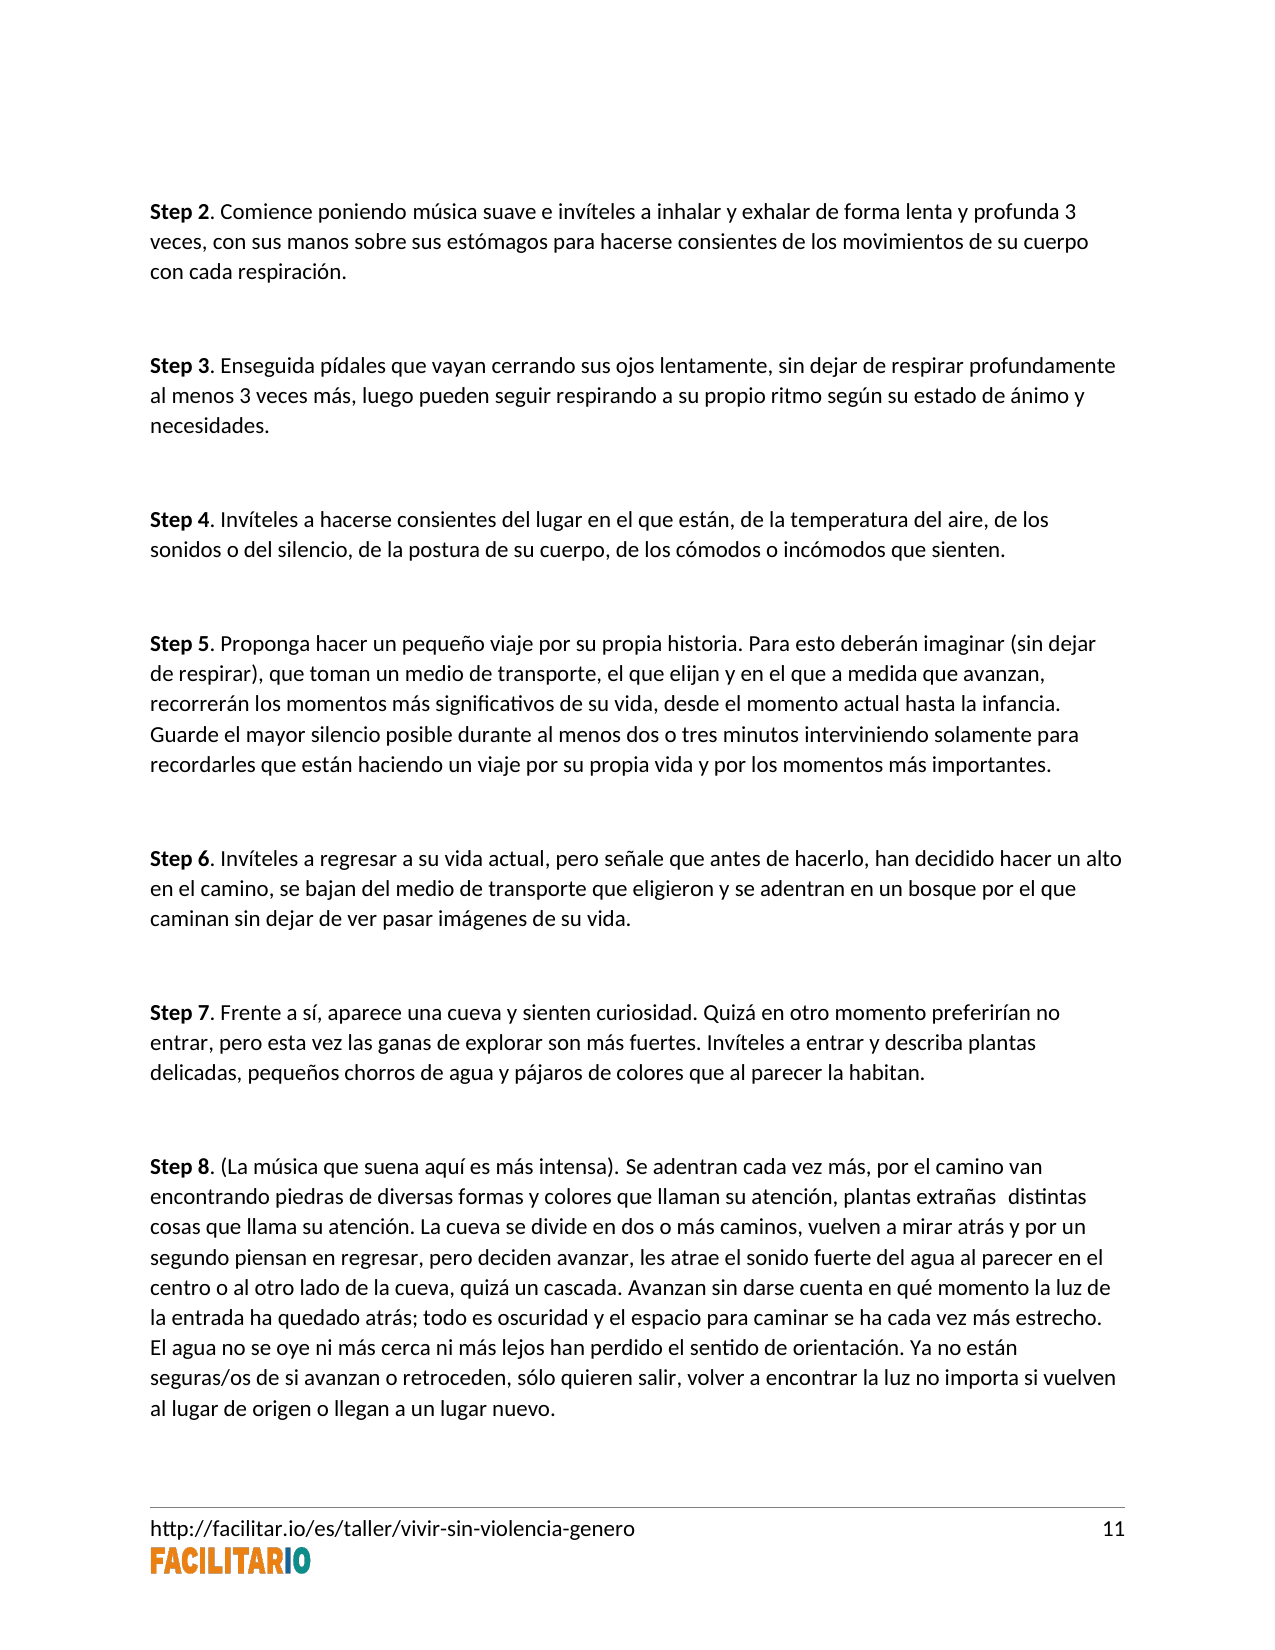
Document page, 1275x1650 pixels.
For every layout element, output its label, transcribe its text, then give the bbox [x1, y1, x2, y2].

text Step 5. Proponga hacer un pequeño viaje por su propia historia. Para esto deberán imaginar (sin dejar de respirar), que toman un medio de transporte, el que elijan y en el que a medida que avanzan, recorrerán los momentos más significativos de su vida, desde el momento actual hasta la infancia. Guarde el mayor silencio posible durante al menos dos o tres minutos interviniendo solamente para recordarles que están haciendo un viaje por su propia vida y por los momentos más importantes. [150, 629, 1125, 778]
text Step 2. Comience poniendo música suave e invíteles a inhalar y exhalar de forma lenta y profunda 3 veces, con sus manos sobre sus estómagos para hacerse consientes de los movimientos de su cuerpo con cada respiración. [150, 197, 1125, 285]
text Step 4. Invíteles a hacerse consientes del lugar en el que están, de la temperatura del aire, de los sonidos o del silencio, de la postura de su cuerpo, de los cómodos o incómodos que sienten. [150, 505, 1125, 563]
text Step 6. Invíteles a regresar a su vida actual, pero señale que antes de hacerlo, han decidido hacer un alto en el camino, se bajan del medio de transporte que eligieron y se adentran en un bosque por el que caminan sin dejar de ver pasar imágenes de su vida. [150, 844, 1125, 932]
text Step 7. Frente a sí, aparece una cueva y sienten curiosidad. Quizá en otro momento preferirían no entrar, pero esta vez las ganas de explorar son más fuertes. Invíteles a entrar y describa plantas delicadas, pequeños chorros de agua y pájaros de colores que al parecer la habitan. [150, 998, 1125, 1086]
text Step 3. Enseguida pídales que vayan cerrando sus ojos lentamente, sin dejar de respirar profundamente al menos 3 veces más, luego pueden seguir respirando a su propio ritmo según su estado de ánimo y necesidades. [150, 351, 1125, 439]
text Step 8. (La música que suena aquí es más intensa). Se adentran cada vez más, por el camino van encontrando piedras de diversas formas y colores que llaman su atención, plantas extrañas distintas cosas que llama su atención. La cueva se divide en dos o más caminos, vuelven a mirar atrás y por un segundo piensan en regresar, pero deciden avanzar, les atrae el sonido fuerte del agua al parecer en el centro o al otro lado de la cueva, quizá un cascada. Avanzan sin darse cuenta en qué momento la luz de la entrada ha quedado atrás; todo es oscuridad y el espacio para caminar se ha cada vez más estrecho. El agua no se oye ni más cerca ni más lejos han perdido el sentido de orientación. Ya no están seguras/os de si avanzan o retroceden, sólo quieren salir, volver a encontrar la luz no importa si vuelven al lugar de origen o llegan a un lugar nuevo. [150, 1152, 1125, 1422]
picture [145, 1544, 315, 1576]
